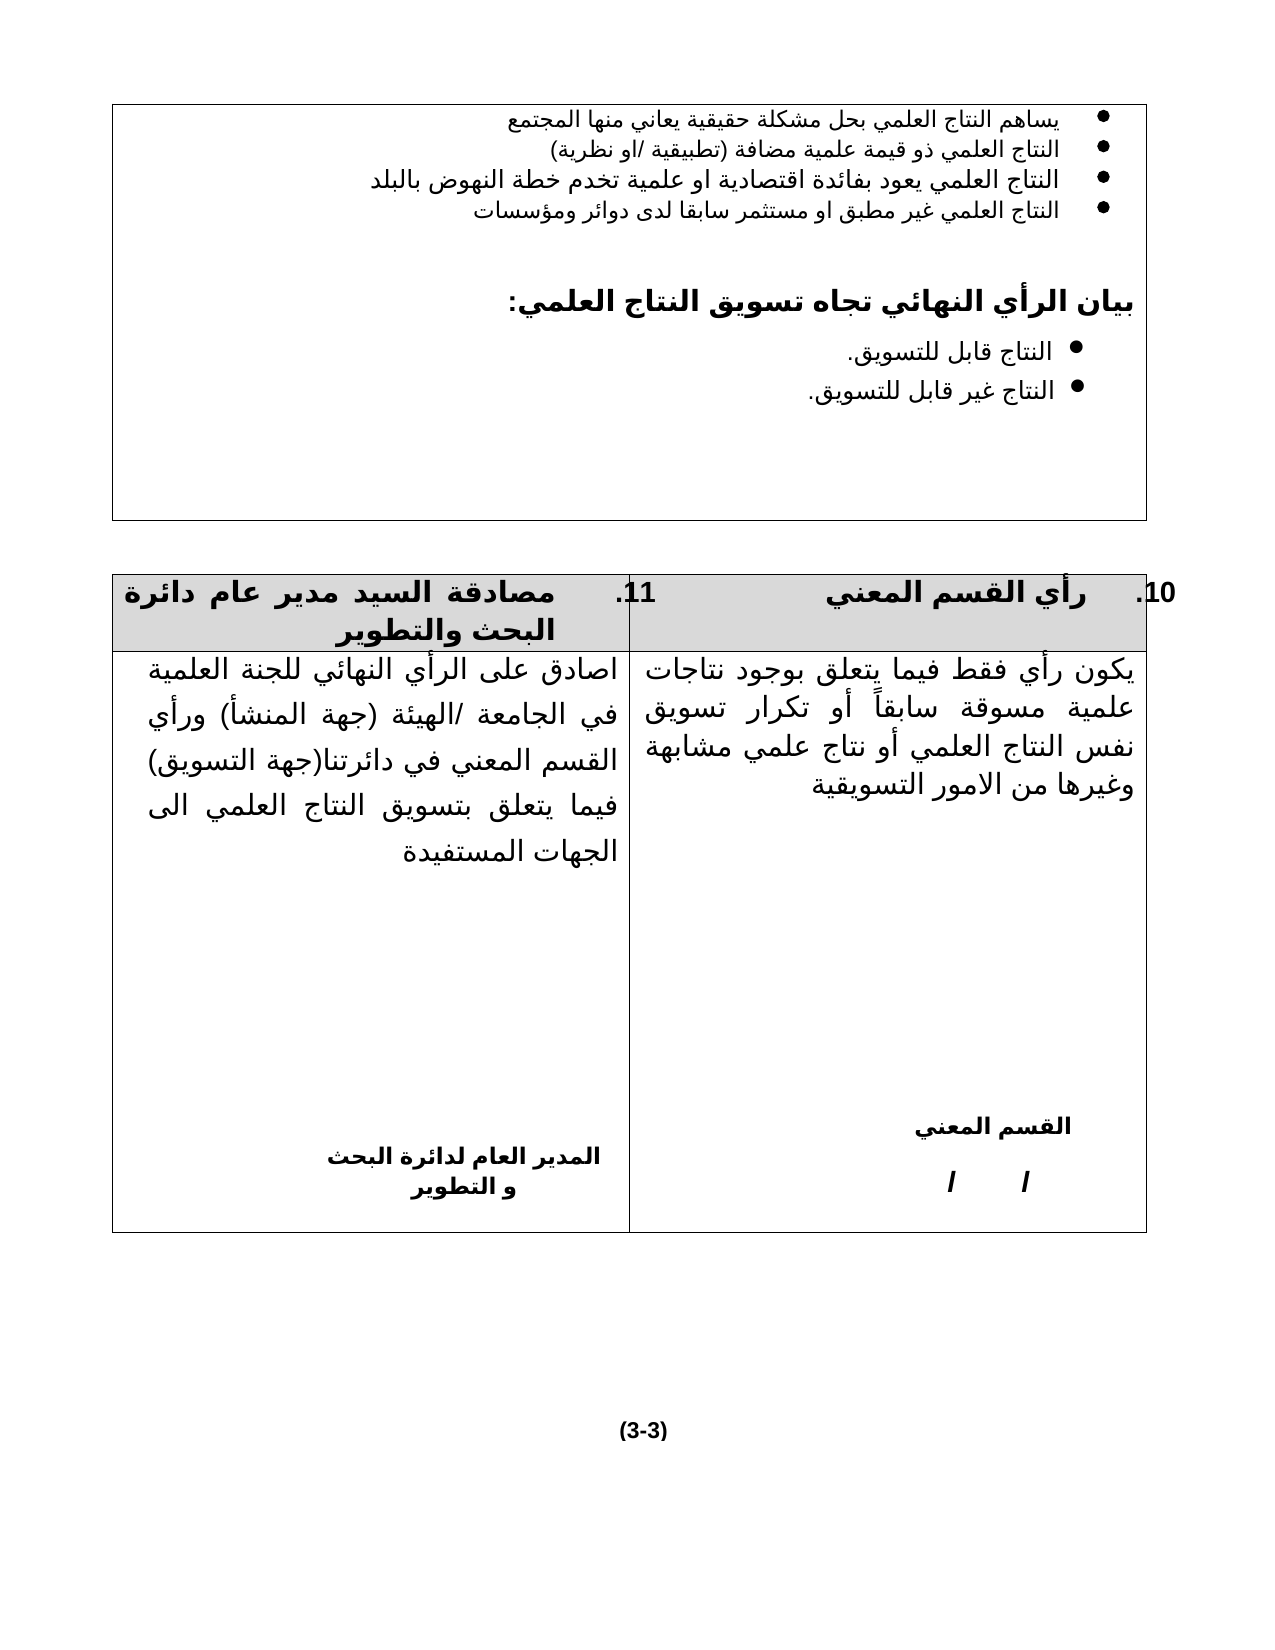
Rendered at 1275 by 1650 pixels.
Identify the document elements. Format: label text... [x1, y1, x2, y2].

table_cell اصادق على الرأي النهائي للجنة العلمية في الجامعة /الهيئة (جهة المنشأ) ورأي القسم المعني في دائرتنا(جهة التسويق) فيما يتعلق بتسويق النتاج العلمي الى الجهات المستفيدة [113, 652, 629, 1232]
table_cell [113, 105, 1146, 520]
table_header مصادقة السيد مدير عام دائرة البحث والتطوير [113, 575, 629, 651]
table_cell يكون رأي فقط فيما يتعلق بوجود نتاجات علمية مسوقة سابقاً أو تكرار تسويق نفس النتاج العلمي أو نتاج علمي مشابهة وغيرها من الامور التسويقية [630, 652, 1146, 1232]
table_header رأي القسم المعني [630, 575, 1146, 651]
